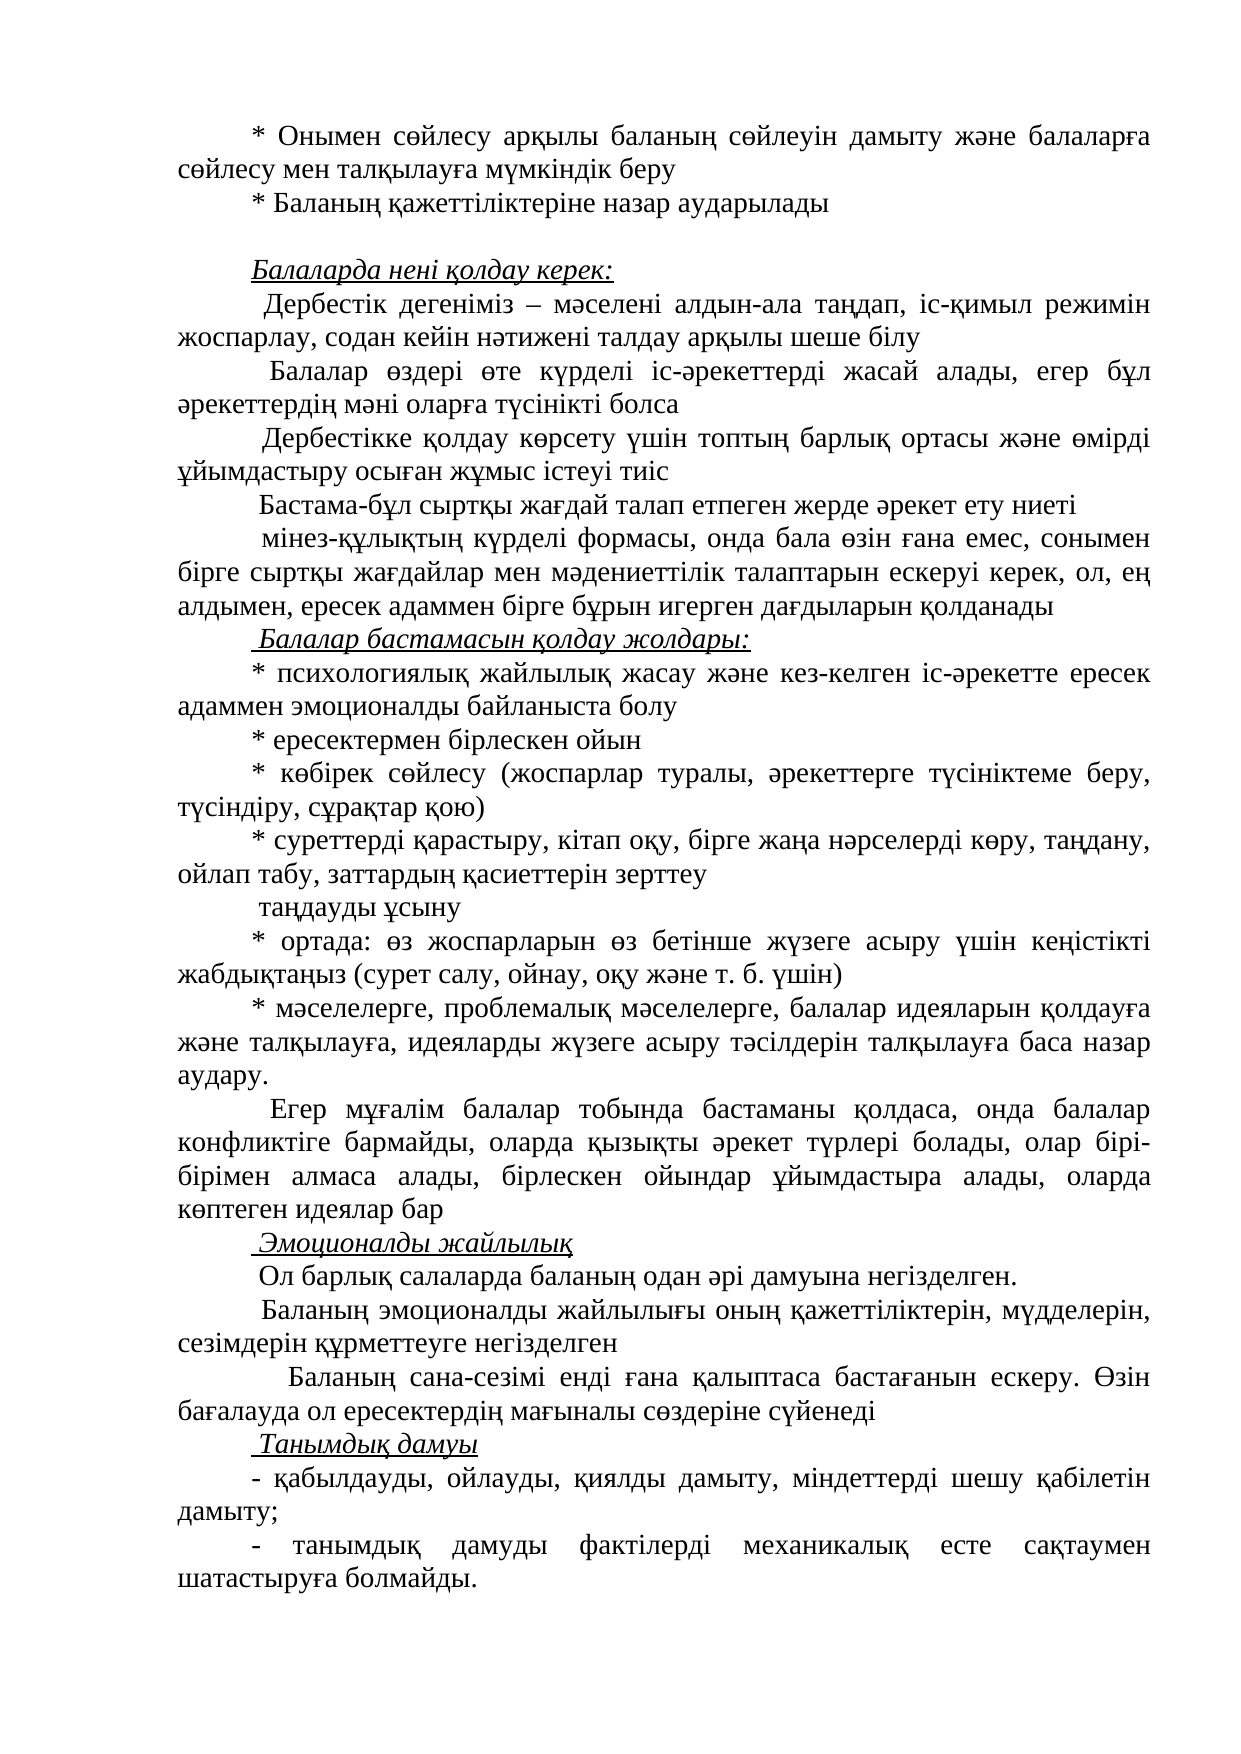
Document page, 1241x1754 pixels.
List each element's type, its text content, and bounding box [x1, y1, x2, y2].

text Дербестік дегеніміз – мәселені алдын-ала таңдап, іс-қимыл режимін жоспарлау, содан кейін нәтижені талдау арқылы шеше білу [177, 286, 1152, 353]
text Танымдық дамуы [177, 1426, 1152, 1460]
text * психологиялық жайлылық жасау және кез-келген іс-әрекетте ересек адаммен эмоционалды байланыста болу [177, 655, 1152, 722]
text мінез-құлықтың күрделі формасы, онда бала өзін ғана емес, сонымен бірге сыртқы жағдайлар мен мәдениеттілік талаптарын ескеруі керек, ол, ең алдымен, ересек адаммен бірге бұрын игерген дағдыларын қолданады [177, 521, 1152, 621]
text - қабылдауды, ойлауды, қиялды дамыту, міндеттерді шешу қабілетін дамыту; [177, 1460, 1152, 1527]
text * Онымен сөйлесу арқылы баланың сөйлеуін дамыту және балаларға сөйлесу мен талқылауға мүмкіндік беру [177, 118, 1152, 185]
text Баланың эмоционалды жайлылығы оның қажеттіліктерін, мүдделерін, сезімдерін құрметтеуге негізделген [177, 1292, 1152, 1359]
text Егер мұғалім балалар тобында бастаманы қолдаса, онда балалар конфликтіге бармайды, оларда қызықты әрекет түрлері болады, олар бірі-бірімен алмаса алады, бірлескен ойындар ұйымдастыра алады, оларда көптеген идеялар бар [177, 1091, 1152, 1225]
text Ол барлық салаларда баланың одан әрі дамуына негізделген. [177, 1258, 1152, 1292]
text - танымдық дамуды фактілерді механикалық есте сақтаумен шатастыруға болмайды. [177, 1527, 1152, 1594]
text Дербестікке қолдау көрсету үшін топтың барлық ортасы және өмірді ұйымдастыру осыған жұмыс істеуі тиіс [177, 420, 1152, 487]
text Балаларда нені қолдау керек: [177, 252, 1152, 286]
text  Баланың сана-сезімі енді ғана қалыптаса бастағанын ескеру. Өзін бағалауда ол ересектердің мағыналы сөздеріне сүйенеді [177, 1359, 1152, 1426]
text Эмоционалды жайлылық [177, 1225, 1152, 1258]
text Балалар өздері өте күрделі іс-әрекеттерді жасай алады, егер бұл әрекеттердің мәні оларға түсінікті болса [177, 353, 1152, 420]
text Бастама-бұл сыртқы жағдай талап етпеген жерде әрекет ету ниеті [177, 487, 1152, 521]
text * Баланың қажеттіліктеріне назар аударылады [177, 185, 1152, 219]
text * көбірек сөйлесу (жоспарлар туралы, әрекеттерге түсініктеме беру, түсіндіру, сұрақтар қою) [177, 755, 1152, 822]
text Балалар бастамасын қолдау жолдары: [177, 621, 1152, 655]
text * мәселелерге, проблемалық мәселелерге, балалар идеяларын қолдауға және талқылауға, идеяларды жүзеге асыру тәсілдерін талқылауға баса назар аудару. [177, 990, 1152, 1091]
text * ересектермен бірлескен ойын [177, 722, 1152, 755]
text * ортада: өз жоспарларын өз бетінше жүзеге асыру үшін кеңістікті жабдықтаңыз (сурет салу, ойнау, оқу және т. б. үшін) [177, 923, 1152, 990]
text таңдауды ұсыну [177, 889, 1152, 923]
text * суреттерді қарастыру, кітап оқу, бірге жаңа нәрселерді көру, таңдану, ойлап табу, заттардың қасиеттерін зерттеу [177, 822, 1152, 889]
